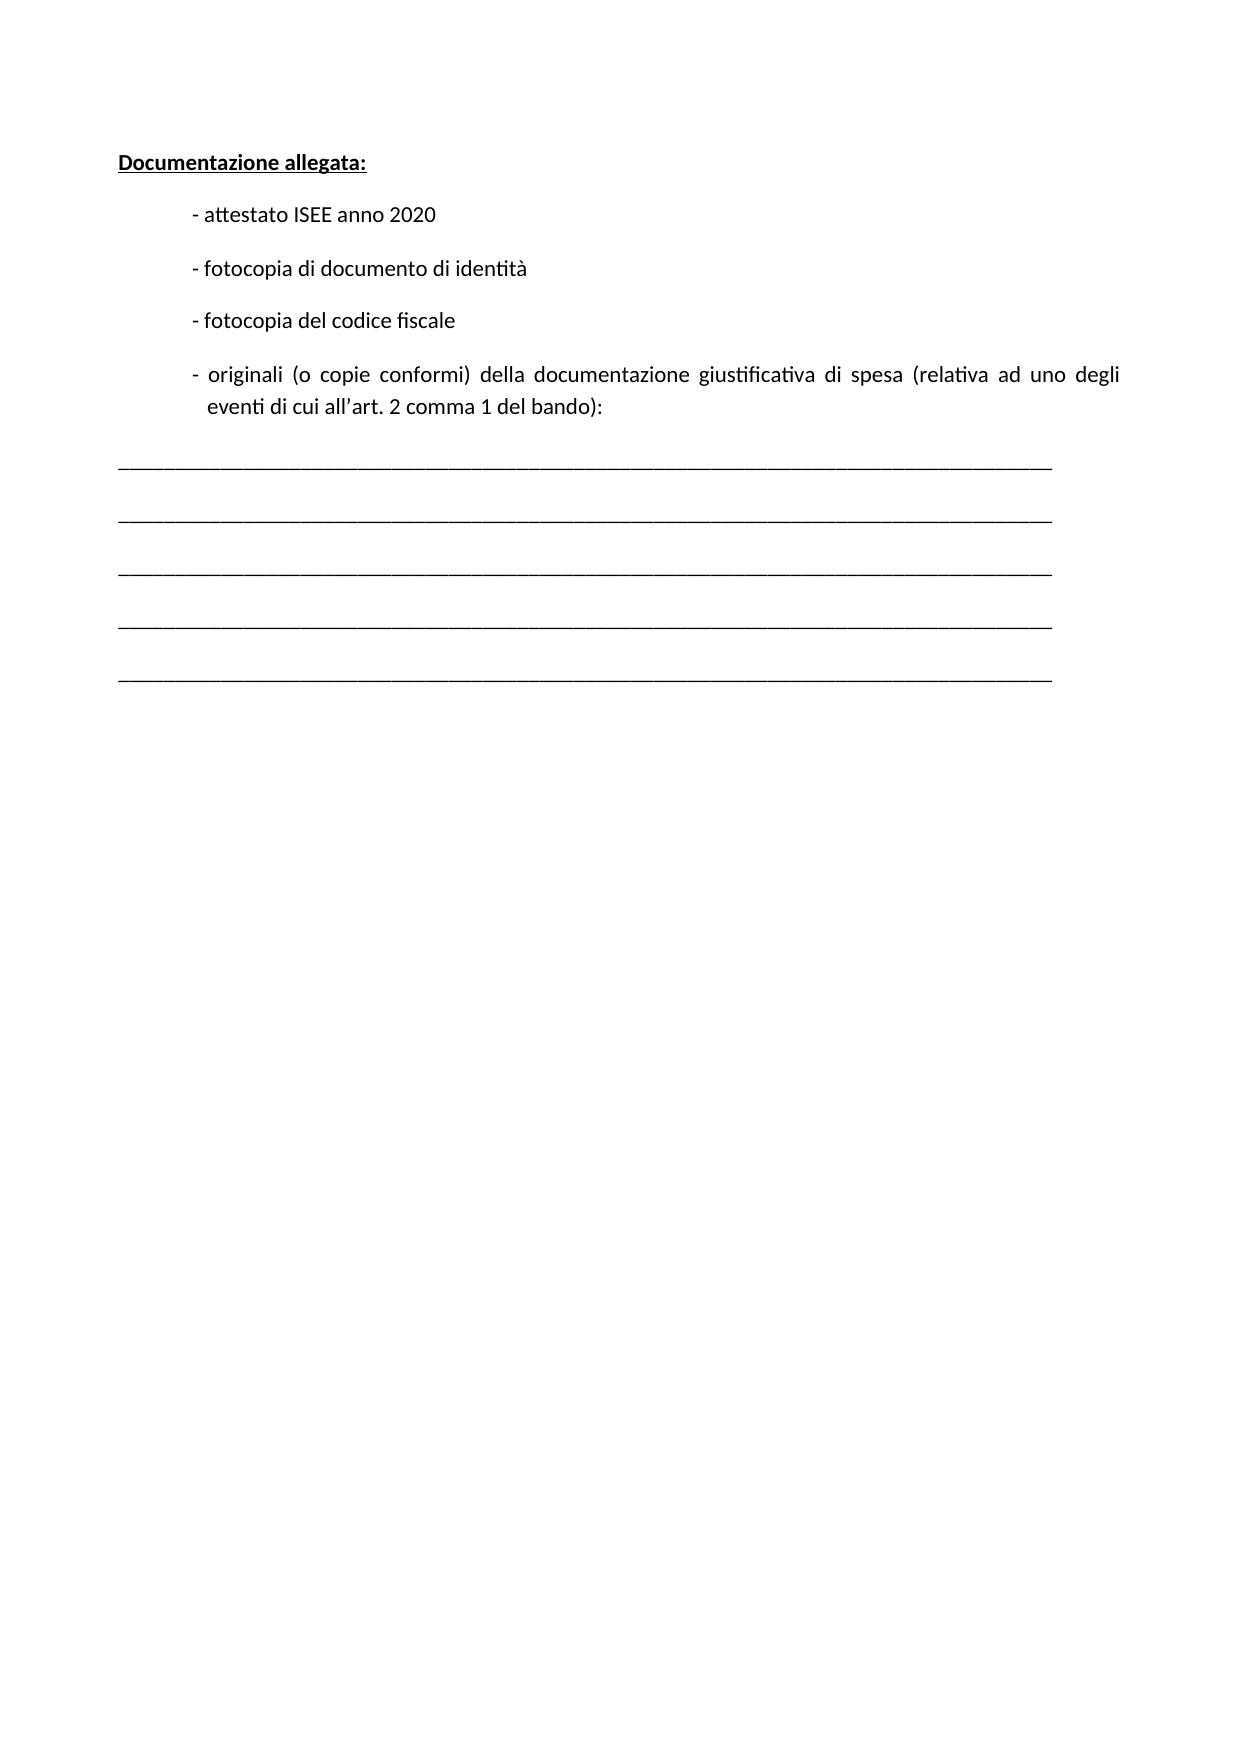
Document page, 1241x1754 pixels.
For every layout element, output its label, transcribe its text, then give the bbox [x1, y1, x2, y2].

text Documentazione allegata: [118, 148, 1122, 176]
text - fotocopia di documento di identità [118, 254, 1122, 282]
text __________________________________________________________________________________ [118, 657, 1122, 685]
text __________________________________________________________________________________ [118, 604, 1122, 632]
text - fotocopia del codice fiscale [118, 307, 1122, 335]
text __________________________________________________________________________________ [118, 445, 1122, 473]
text - attestato ISEE anno 2020 [118, 201, 1122, 229]
text __________________________________________________________________________________ [118, 551, 1122, 579]
text - originali (o copie conformi) della documentazione giustificativa di spesa (relativa ad uno degli eventi di cui all’art. 2 comma 1 del bando): [192, 360, 1122, 420]
text __________________________________________________________________________________ [118, 498, 1122, 526]
